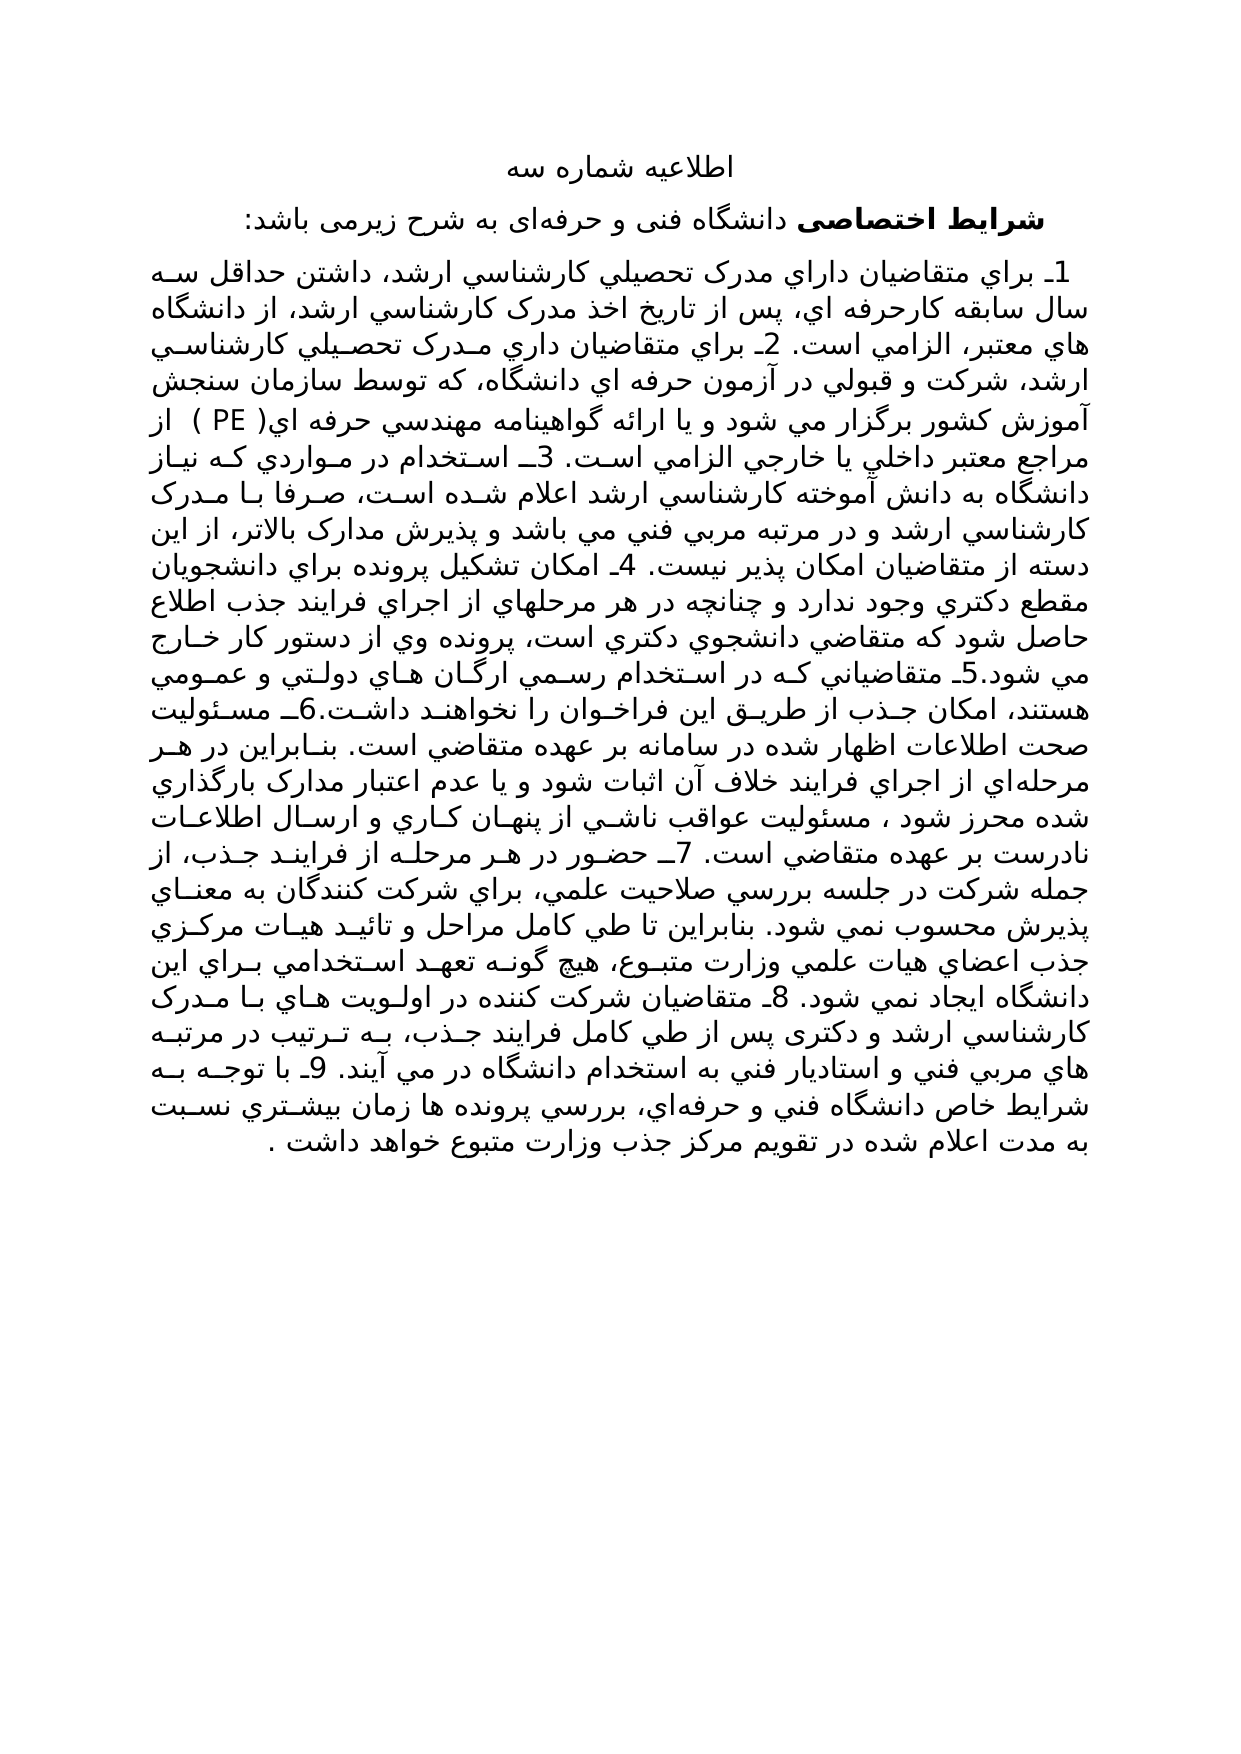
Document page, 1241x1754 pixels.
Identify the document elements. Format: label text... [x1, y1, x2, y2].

text شرایط اختصاصی دانشگاه فنی و حرفه‌ای به شرح زیرمی باشد: [150, 203, 1046, 237]
text اطلاعیه شماره سه [150, 150, 1090, 184]
text 1ـ براي متقاضيان داراي مدرک تحصيلي کارشناسي ارشد، داشتن حداقل سه سال سابقه کارحرفه اي، پس از تاريخ اخذ مدرک کارشناسي ارشد، از دانشگاه هاي معتبر، الزامي است. 2ـ براي متقاضيان داري مدرک تحصيلي کارشناسي ارشد، شرکت و قبولي در آزمون حرفه اي دانشگاه، که توسط سازمان سنجش آموزش کشور برگزار مي شود و يا ارائه گواهينامه مهندسي حرفه اي( PE ) از مراجع معتبر داخلي يا خارجي الزامي است. 3ـ استخدام در مواردي که نياز دانشگاه به دانش آموخته کارشناسي ارشد اعلام شده است، صرفا با مدرک کارشناسي ارشد و در مرتبه مربي فني مي باشد و پذيرش مدارک بالاتر، از اين دسته از متقاضيان امکان پذير نيست. 4ـ امکان تشکيل پرونده براي دانشجويان مقطع دکتري وجود ندارد و چنانچه در هر مرحلهاي از اجراي فرايند جذب اطلاع حاصل شود که متقاضي دانشجوي دکتري است، پرونده وي از دستور کار خارج مي شود.5ـ متقاضياني که در استخدام رسمي ارگان هاي دولتي و عمومي هستند، امکان جذب از طريق اين فراخوان را نخواهند داشت.6ـ مسئوليت صحت اطلاعات اظهار شده در سامانه بر عهده متقاضي است. بنابراين در هر مرحله‌اي از اجراي فرايند خلاف آن اثبات شود و يا عدم اعتبار مدارک بارگذاري شده محرز شود ، مسئوليت عواقب ناشي از پنهان کاري و ارسال اطلاعات نادرست بر عهده متقاضي است. 7ـ حضور در هر مرحله از فرايند جذب، از جمله شرکت در جلسه بررسي صلاحيت علمي، براي شرکت کنندگان به معناي پذيرش محسوب نمي شود. بنابراين تا طي کامل مراحل و تائيد هيات مرکزي جذب اعضاي هيات علمي وزارت متبوع، هيچ گونه تعهد استخدامي براي اين دانشگاه ايجاد نمي شود. 8ـ متقاضيان شرکت کننده در اولويت هاي با مدرک کارشناسي ارشد و دکتری پس از طي کامل فرايند جذب، به ترتيب در مرتبه هاي مربي فني و استاديار فني به استخدام دانشگاه در مي آيند. 9ـ با توجه به شرايط خاص دانشگاه فني و حرفه‌اي، بررسي پرونده ها زمان بيشتري نسبت به مدت اعلام شده در تقويم مرکز جذب وزارت متبوع خواهد داشت . [150, 255, 1090, 1158]
